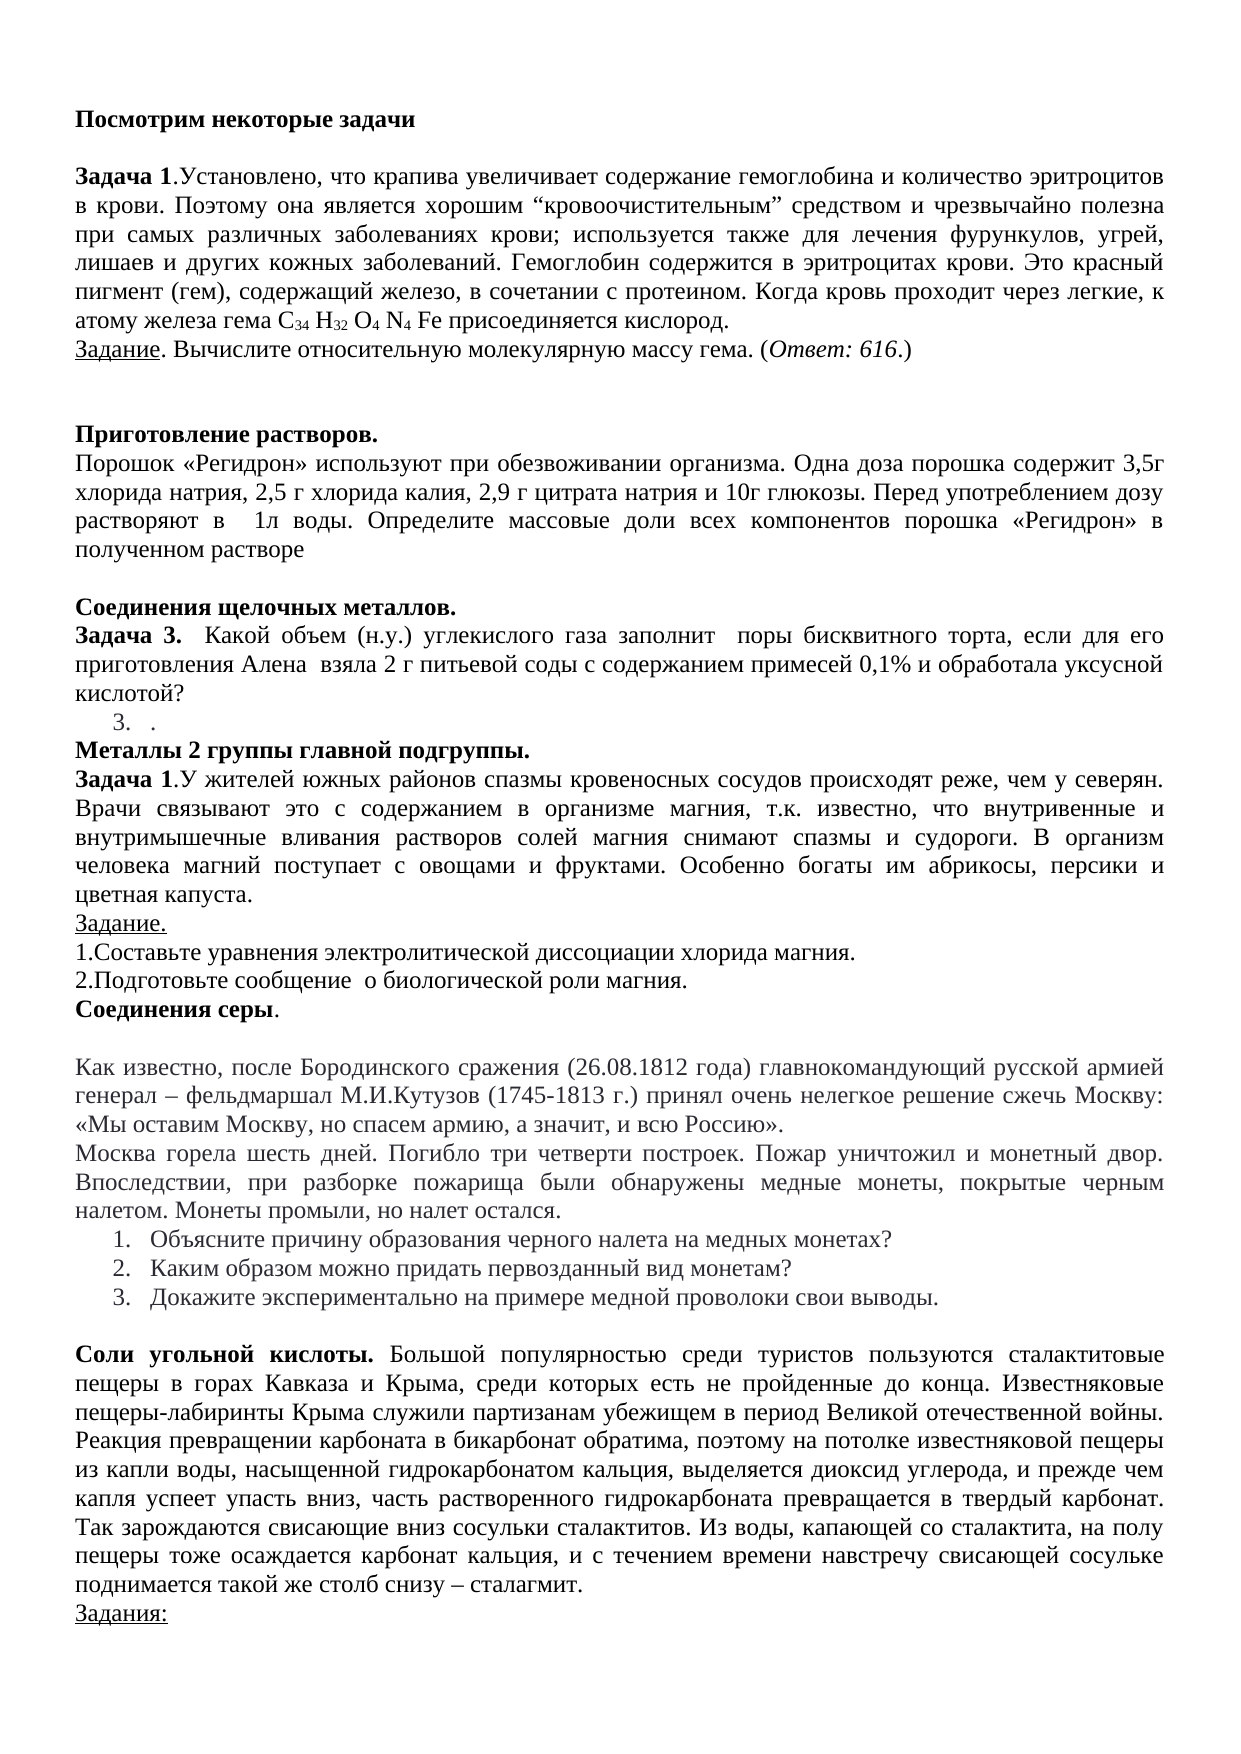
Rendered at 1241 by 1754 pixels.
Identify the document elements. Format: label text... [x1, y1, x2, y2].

text Задача 1.У жителей южных районов спазмы кровеносных сосудов происходят реже, чем у северян. Врачи связывают это с содержанием в организме магния, т.к. известно, что внутривенные и внутримышечные вливания растворов солей магния снимают спазмы и судороги. В организм человека магний поступает с овощами и фруктами. Особенно богаты им абрикосы, персики и цветная капуста. [75, 764, 1165, 908]
text Приготовление растворов. [75, 419, 1165, 448]
text Посмотрим некоторые задачи [75, 104, 1165, 132]
text Соединения серы. [75, 994, 1165, 1023]
text Задание. [75, 908, 1165, 937]
text 1.Составьте уравнения электролитической диссоциации хлорида магния. [75, 937, 1165, 966]
text Задания: [75, 1598, 1165, 1627]
list Каким образом можно придать первозданный вид монетам? [112, 1253, 1165, 1282]
text Задача 3. Какой объем (н.у.) углекислого газа заполнит поры бисквитного торта, если для его приготовления Алена взяла 2 г питьевой соды с содержанием примесей 0,1% и обработала уксусной кислотой? [75, 621, 1165, 707]
text Соли угольной кислоты. Большой популярностью среди туристов пользуются сталактитовые пещеры в горах Кавказа и Крыма, среди которых есть не пройденные до конца. Известняковые пещеры-лабиринты Крыма служили партизанам убежищем в период Великой отечественной войны. Реакция превращении карбоната в бикарбонат обратима, поэтому на потолке известняковой пещеры из капли воды, насыщенной гидрокарбонатом кальция, выделяется диоксид углерода, и прежде чем капля успеет упасть вниз, часть растворенного гидрокарбоната превращается в твердый карбонат. Так зарождаются свисающие вниз сосульки сталактитов. Из воды, капающей со сталактита, на полу пещеры тоже осаждается карбонат кальция, и с течением времени навстречу свисающей сосульке поднимается такой же столб снизу – сталагмит. [75, 1339, 1165, 1598]
list Докажите экспериментально на примере медной проволоки свои выводы. [112, 1282, 1165, 1311]
list . [112, 707, 1165, 736]
list Объясните причину образования черного налета на медных монетах? [112, 1224, 1165, 1253]
text Соединения щелочных металлов. [75, 592, 1165, 621]
text Порошок «Регидрон» используют при обезвоживании организма. Одна доза порошка содержит 3,5г хлорида натрия, хлорида калия, цитрата натрия и 10г глюкозы. Перед употреблением дозу растворяют в 1л воды. Определите массовые доли всех компонентов порошка «Регидрон» в полученном растворе [75, 448, 1165, 563]
text Москва горела шесть дней. Погибло три четверти построек. Пожар уничтожил и монетный двор. Впоследствии, при разборке пожарища были обнаружены медные монеты, покрытые черным налетом. Монеты промыли, но налет остался. [75, 1138, 1165, 1224]
text Как известно, после Бородинского сражения (26.08.1812 года) главнокомандующий русской армией генерал – фельдмаршал М.И.Кутузов (1745-1813 г.) принял очень нелегкое решение сжечь Москву: «Мы оставим Москву, но спасем армию, а значит, и всю Россию». [75, 1052, 1165, 1138]
text Задача 1.Установлено, что крапива увеличивает содержание гемоглобина и количество эритроцитов в крови. Поэтому она является хорошим “кровоочистительным” средством и чрезвычайно полезна при самых различных заболеваниях крови; используется также для лечения фурункулов, угрей, лишаев и других кожных заболеваний. Гемоглобин содержится в эритроцитах крови. Это красный пигмент (гем), содержащий железо, в сочетании с протеином. Когда кровь проходит через легкие, к атому железа гема C34 H32 O4 N4 Fe присоединяется кислород. [75, 161, 1165, 334]
text Задание. Вычислите относительную молекулярную массу гема. (Ответ: 616.) [75, 334, 1165, 362]
text Металлы 2 группы главной подгруппы. [75, 736, 1165, 764]
text 2.Подготовьте сообщение о биологической роли магния. [75, 966, 1165, 994]
